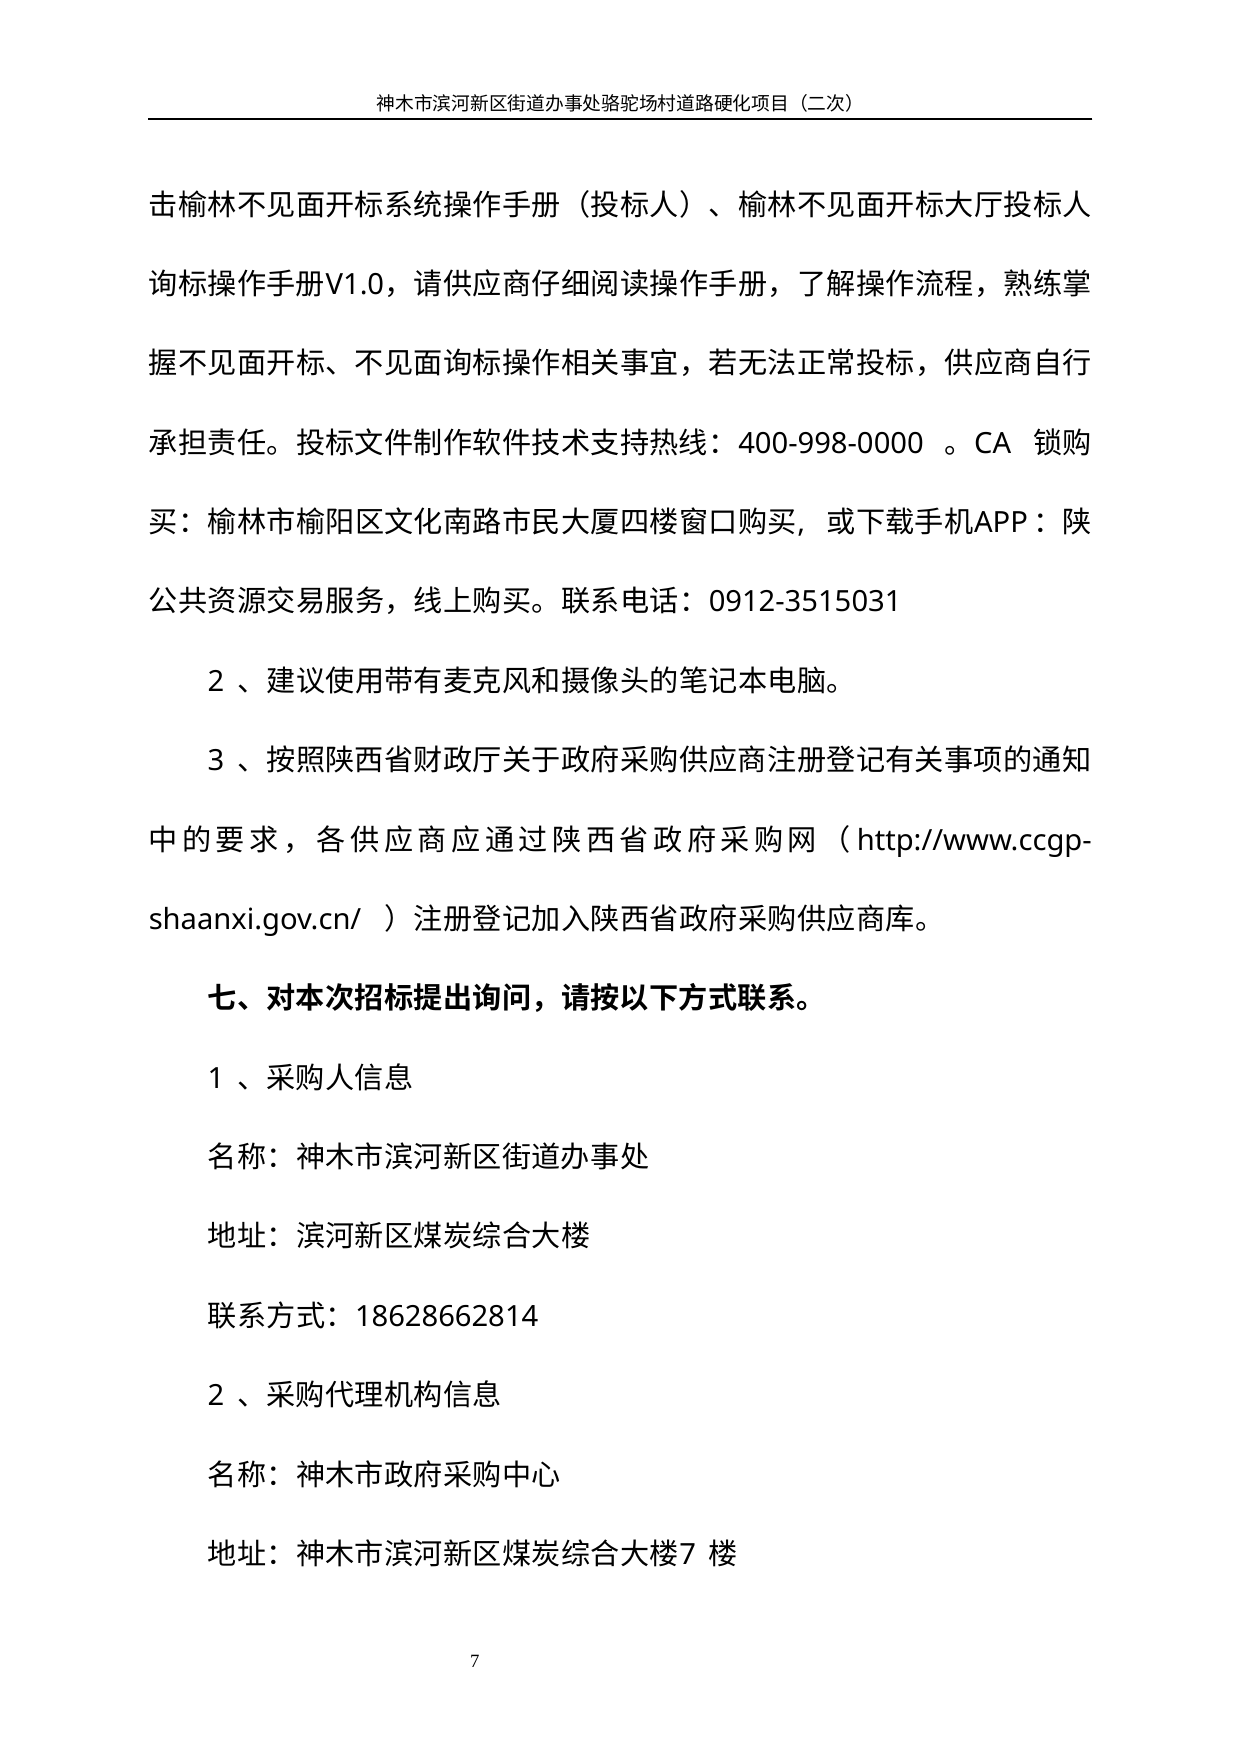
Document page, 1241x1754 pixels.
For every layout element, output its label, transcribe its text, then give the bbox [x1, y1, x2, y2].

text 1、采购人信息 [148, 1036, 1092, 1115]
text 七、对本次招标提出询问，请按以下方式联系。 [148, 956, 1092, 1036]
text 联系方式：18628662814 [148, 1274, 1092, 1353]
text 名称：神木市政府采购中心 [148, 1433, 1092, 1512]
text 2、建议使用带有麦克风和摄像头的笔记本电脑。 [148, 639, 1092, 718]
text 地址：神木市滨河新区煤炭综合大楼7楼 [148, 1512, 1092, 1591]
text 地址：滨河新区煤炭综合大楼 [148, 1194, 1092, 1274]
text 名称：神木市滨河新区街道办事处 [148, 1115, 1092, 1194]
text 3、按照陕西省财政厅关于政府采购供应商注册登记有关事项的通知中的要求，各供应商应通过陕西省政府采购网（http://www.ccgp-shaanxi.gov.cn/）注册登记加入陕西省政府采购供应商库。 [148, 718, 1092, 956]
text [148, 163, 1092, 639]
text 2、采购代理机构信息 [148, 1353, 1092, 1433]
